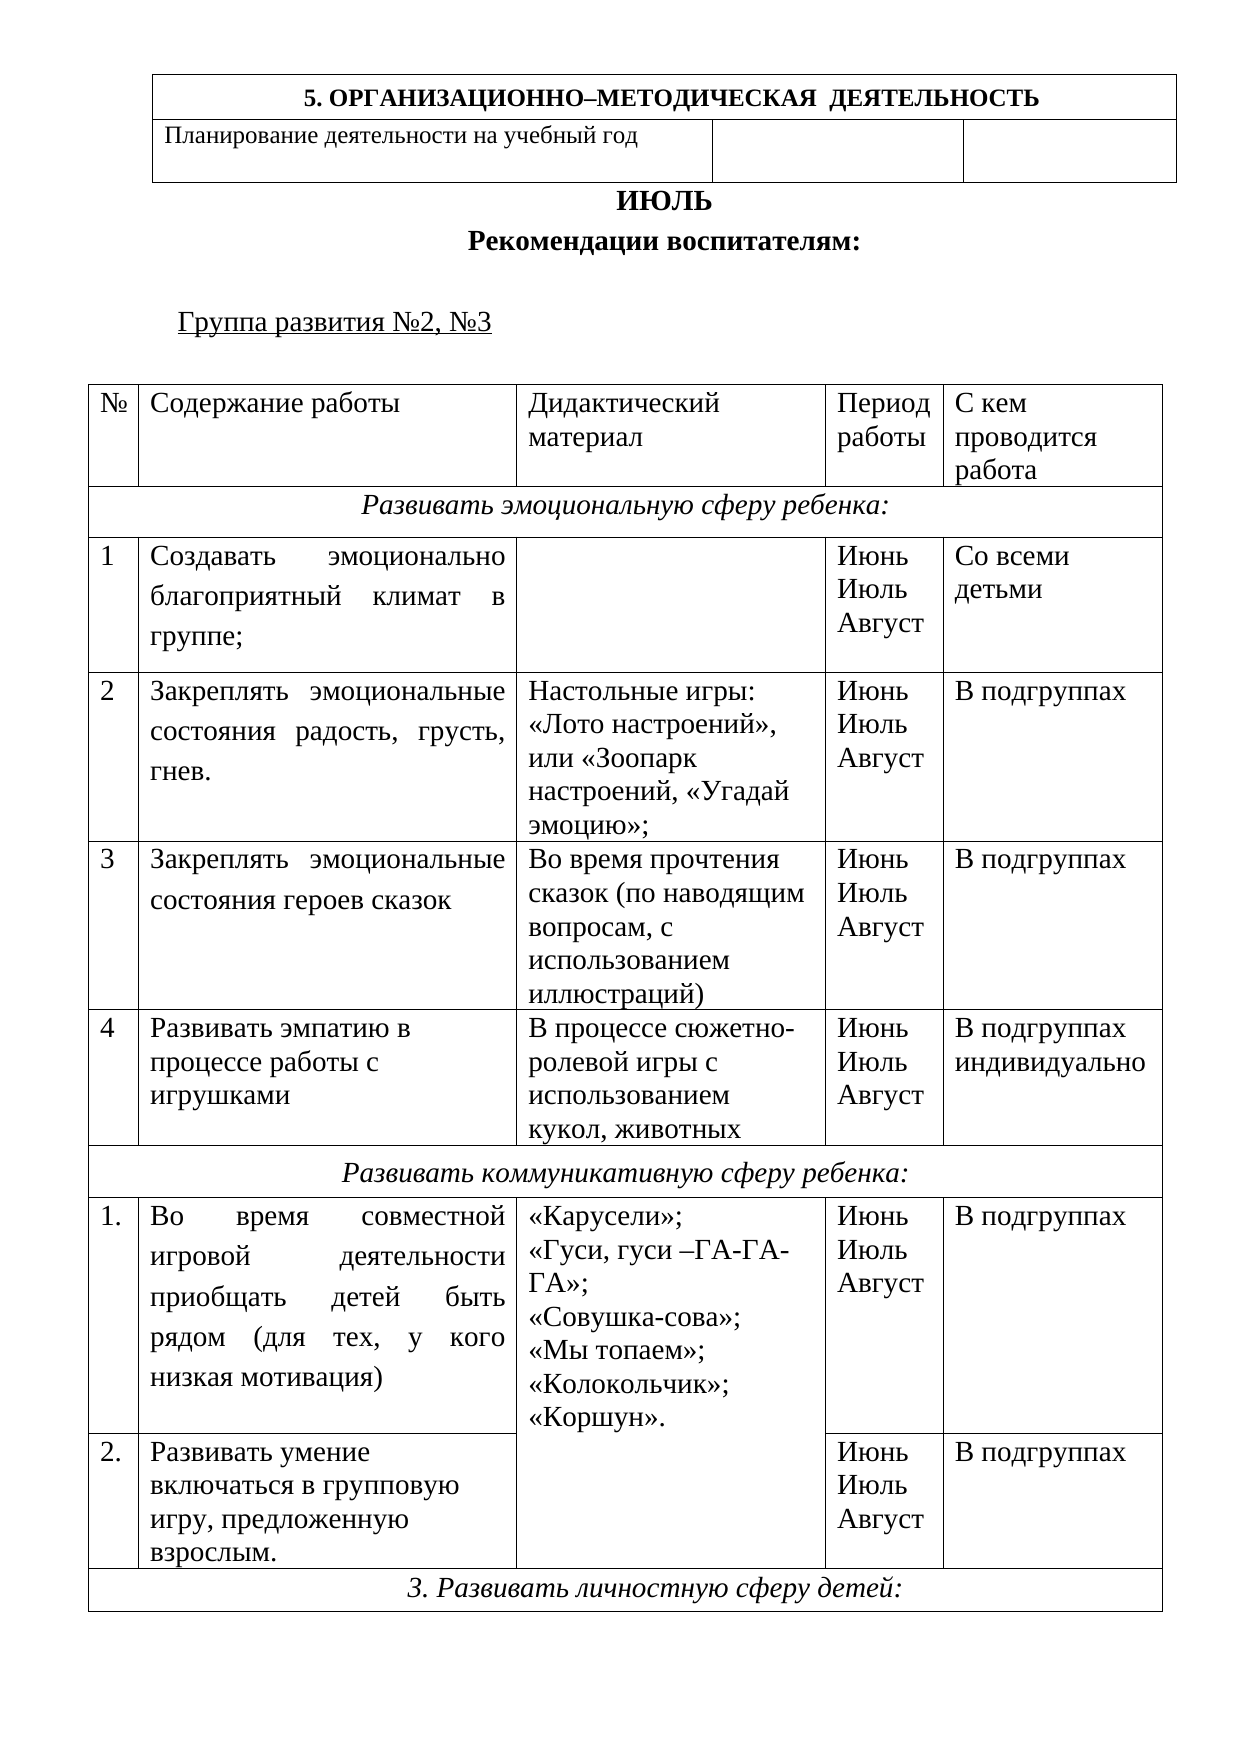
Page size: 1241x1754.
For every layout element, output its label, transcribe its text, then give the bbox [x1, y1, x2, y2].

table_cell Закреплять эмоциональные состояния радость, грусть, гнев. [139, 673, 516, 841]
table_cell Развивать эмоциональную сферу ребенка: [89, 487, 1162, 537]
table_cell 3. Развивать личностную сферу детей: [89, 1569, 1162, 1611]
table_cell В подгруппах индивидуально [944, 1010, 1162, 1144]
table_cell В подгруппах [944, 1434, 1162, 1568]
table_cell [517, 538, 825, 672]
text ИЮЛЬ [177, 183, 1152, 217]
table_cell Июнь Июль Август [826, 842, 943, 1009]
table_cell Создавать эмоционально благоприятный климат в группе; [139, 538, 516, 672]
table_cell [517, 1198, 825, 1568]
table_cell Развивать эмпатию в процессе работы с игрушками [139, 1010, 516, 1144]
table_cell Планирование деятельности на учебный год [153, 120, 712, 182]
table_cell [713, 120, 963, 182]
table_cell Со всеми детьми [944, 538, 1162, 672]
table_cell 1. [89, 1198, 138, 1433]
table_header Период работы [826, 385, 943, 486]
table_cell В подгруппах [944, 673, 1162, 841]
text Рекомендации воспитателям: [177, 223, 1152, 257]
table_cell 2. [89, 1434, 138, 1568]
table_cell Настольные игры: «Лото настроений», или «Зоопарк настроений, «Угадай эмоцию»; [517, 673, 825, 841]
table_cell Июнь Июль Август [826, 1434, 943, 1568]
table_cell Развивать умение включаться в групповую игру, предложенную взрослым. [139, 1434, 516, 1568]
table_cell 5. Организационно–методическая деятельность [153, 75, 1176, 119]
table_header Содержание работы [139, 385, 516, 486]
table_cell Июнь Июль Август [826, 673, 943, 841]
table_header Дидактический материал [517, 385, 825, 486]
table_cell Закреплять эмоциональные состояния героев сказок [139, 842, 516, 1009]
table_cell В процессе сюжетно-ролевой игры с использованием кукол, животных [517, 1010, 825, 1144]
text Группа развития №2, №3 [177, 304, 1152, 337]
table_cell Июнь Июль Август [826, 1010, 943, 1144]
table_cell Во время прочтения сказок (по наводящим вопросам, с использованием иллюстраций) [517, 842, 825, 1009]
table_cell Июнь Июль Август [826, 1198, 943, 1433]
table_cell 2 [89, 673, 138, 841]
table_cell 3 [89, 842, 138, 1009]
table_header С кем проводится работа [944, 385, 1162, 486]
table_cell 1 [89, 538, 138, 672]
table_cell 4 [89, 1010, 138, 1144]
table_cell В подгруппах [944, 842, 1162, 1009]
table_cell В подгруппах [944, 1198, 1162, 1433]
table_cell Развивать коммуникативную сферу ребенка: [89, 1146, 1162, 1197]
table_header № [89, 385, 138, 486]
table_cell Во время совместной игровой деятельности приобщать детей быть рядом (для тех, у кого низкая мотивация) [139, 1198, 516, 1433]
table_cell [964, 120, 1176, 182]
table_cell Июнь Июль Август [826, 538, 943, 672]
